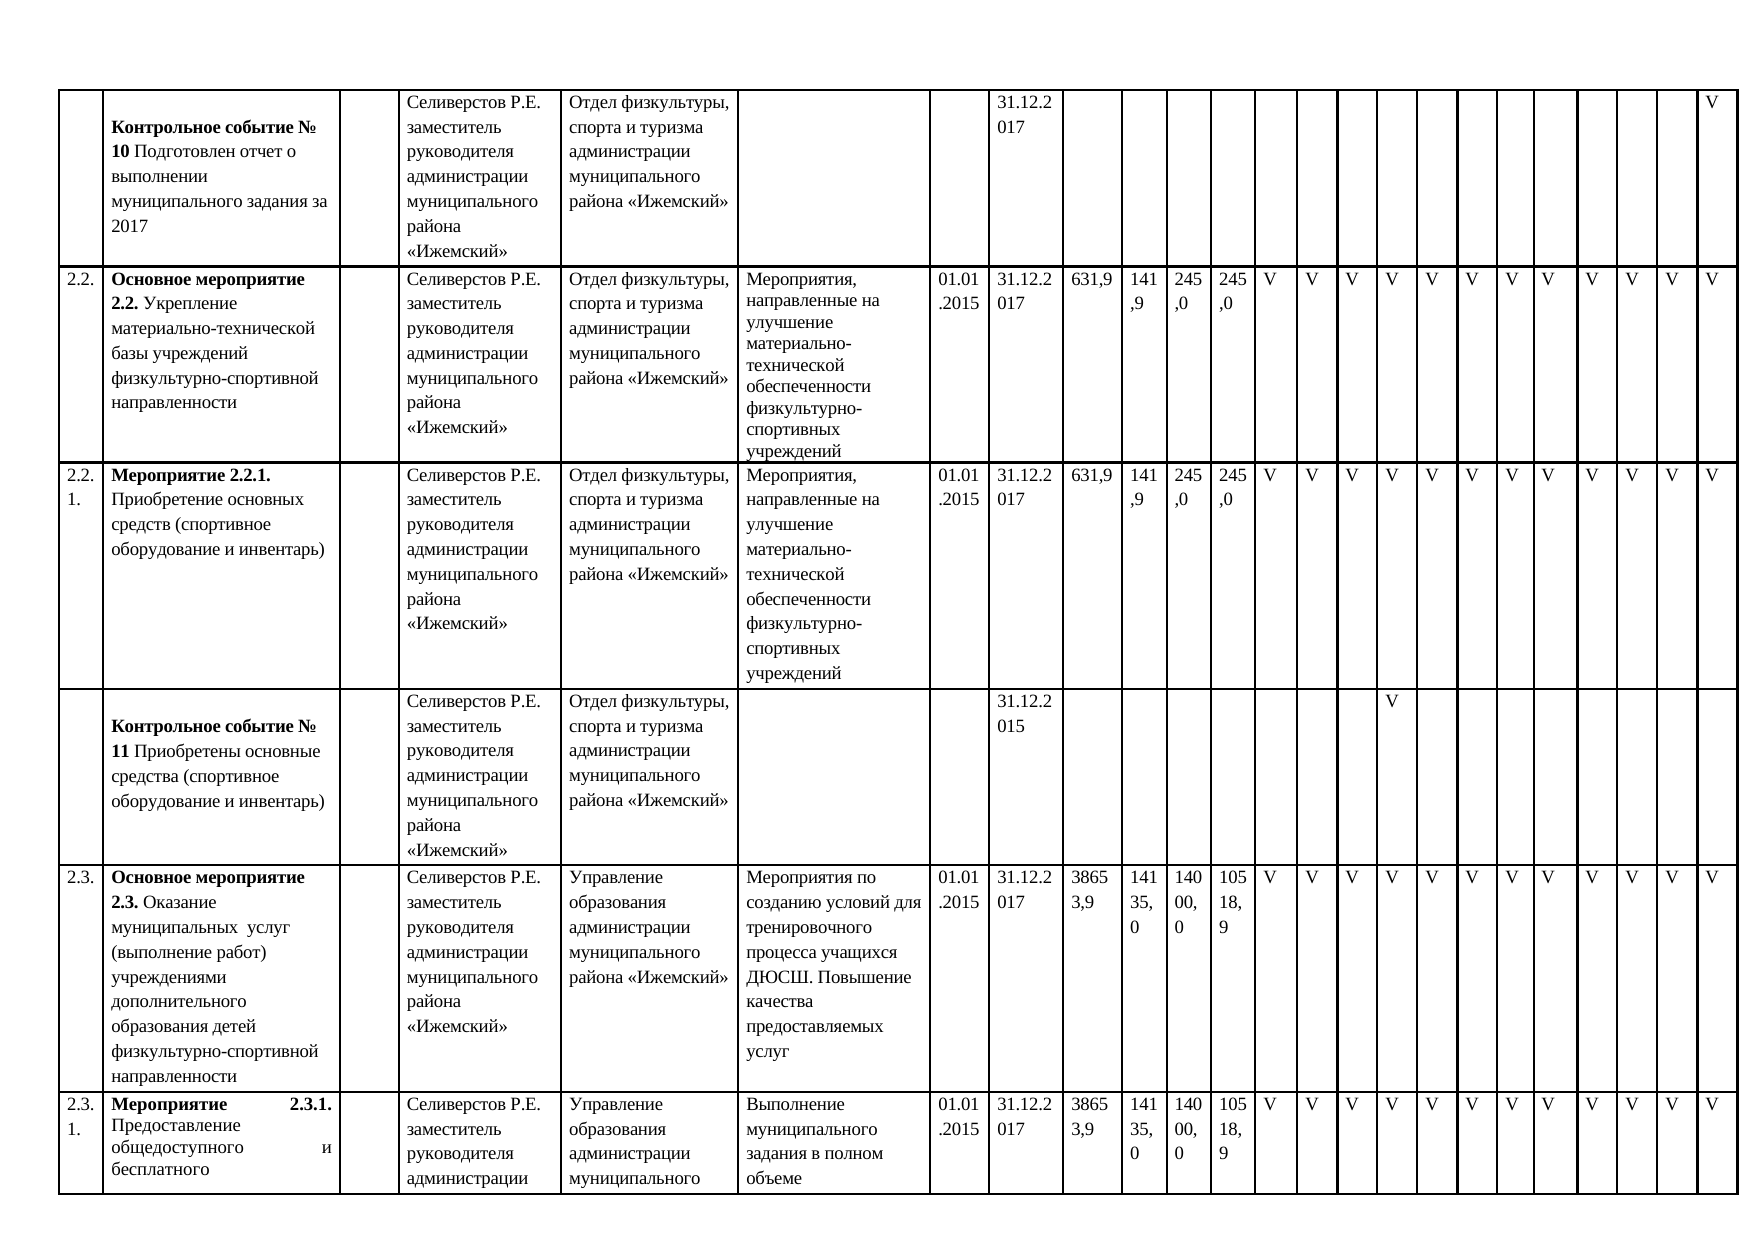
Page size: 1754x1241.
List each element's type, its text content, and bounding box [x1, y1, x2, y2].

table_cell 31.12.2017 [990, 268, 1062, 461]
table_cell V [1256, 464, 1296, 688]
table_cell [1699, 690, 1736, 864]
table_cell 631,9 [1064, 268, 1121, 461]
table_cell 141,9 [1123, 268, 1166, 461]
table_cell 31.12.2017 [990, 1093, 1062, 1193]
table_cell 01.01.2015 [931, 866, 988, 1091]
table_cell [1064, 690, 1121, 864]
table_cell 31.12.2017 [990, 464, 1062, 688]
table_cell [1064, 91, 1121, 265]
table_cell V [1535, 866, 1576, 1091]
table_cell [400, 1093, 560, 1193]
table_cell V [1418, 464, 1456, 688]
table_cell [1579, 91, 1616, 265]
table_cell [104, 1093, 339, 1193]
table_cell Основное мероприятие 2.2. Укрепление материально-технической базы учреждений физкультурно-спортивной направленности [104, 268, 339, 461]
table_cell V [1699, 464, 1736, 688]
table_cell Селиверстов Р.Е. заместитель руководителя администрации муниципального района «Ижемский» [400, 690, 560, 864]
table_cell V [1378, 268, 1416, 461]
table_cell [1579, 690, 1616, 864]
table_cell Селиверстов Р.Е. заместитель руководителя администрации муниципального района «Ижемский» [400, 268, 560, 461]
table_cell V [1298, 464, 1336, 688]
table_cell [1123, 91, 1166, 265]
table_cell [1658, 91, 1696, 265]
table_cell [931, 690, 988, 864]
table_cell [562, 1093, 737, 1193]
table_cell Управление образования администрации муниципального района «Ижемский» [562, 866, 737, 1091]
table_cell V [1418, 866, 1456, 1091]
table_cell V [1459, 1093, 1496, 1193]
table_cell [60, 690, 102, 864]
table_cell V [1498, 268, 1533, 461]
table_cell [1658, 690, 1696, 864]
table_cell 2.2. [60, 268, 102, 461]
table_cell 31.12.2017 [990, 866, 1062, 1091]
table_cell [1618, 91, 1656, 265]
table_cell 01.01.2015 [931, 464, 988, 688]
table_cell [739, 91, 929, 265]
table_cell V [1699, 268, 1736, 461]
table_cell V [1339, 268, 1376, 461]
table_cell 38653,9 [1064, 866, 1121, 1091]
table_cell [1535, 91, 1576, 265]
table_cell [341, 1093, 398, 1193]
table_cell V [1339, 866, 1376, 1091]
table_cell [341, 690, 398, 864]
table_cell [1256, 91, 1296, 265]
table_cell V [1618, 464, 1656, 688]
table_cell V [1378, 690, 1416, 864]
table_cell V [1618, 268, 1656, 461]
table_cell [1498, 91, 1533, 265]
table_cell [341, 91, 398, 265]
table_cell 38653,9 [1064, 1093, 1121, 1193]
table_cell [341, 866, 398, 1091]
table_cell V [1699, 866, 1736, 1091]
table_cell V [1256, 268, 1296, 461]
table_cell Мероприятия, направленные на улучшение материально-технической обеспеченности физкультурно-спортивных учреждений [739, 268, 929, 461]
table_cell V [1298, 268, 1336, 461]
table_cell 245,0 [1212, 464, 1254, 688]
table_cell 631,9 [1064, 464, 1121, 688]
table_cell V [1498, 866, 1533, 1091]
table_cell 14000,0 [1168, 866, 1210, 1091]
table_cell 31.12.2015 [990, 690, 1062, 864]
table_cell V [1579, 268, 1616, 461]
table_cell 10518,9 [1212, 866, 1254, 1091]
table_cell Контрольное событие № 10 Подготовлен отчет о выполнении муниципального задания за 2017 [104, 91, 339, 265]
table_cell [1339, 690, 1376, 864]
table_cell [1459, 91, 1496, 265]
table_cell [1498, 690, 1533, 864]
table_cell Отдел физкультуры, спорта и туризма администрации муниципального района «Ижемский» [562, 690, 737, 864]
table_cell V [1658, 1093, 1696, 1193]
table_cell Основное мероприятие 2.3. Оказание муниципальных услуг (выполнение работ) учреждениями дополнительного образования детей физкультурно-спортивной направленности [104, 866, 339, 1091]
table_cell 141,9 [1123, 464, 1166, 688]
table_cell [1168, 91, 1210, 265]
table_cell V [1535, 1093, 1576, 1193]
table_cell Контрольное событие № 11 Приобретены основные средства (спортивное оборудование и инвентарь) [104, 690, 339, 864]
table_cell [341, 464, 398, 688]
table_cell V [1339, 464, 1376, 688]
table_cell Селиверстов Р.Е. заместитель руководителя администрации муниципального района «Ижемский» [400, 464, 560, 688]
table_cell 01.01.2015 [931, 1093, 988, 1193]
table_cell V [1579, 1093, 1616, 1193]
table_cell [739, 690, 929, 864]
table_cell V [1498, 1093, 1533, 1193]
table_cell V [1699, 91, 1736, 265]
table_cell V [1378, 866, 1416, 1091]
table_cell [1298, 690, 1336, 864]
table_cell 14000,0 [1168, 1093, 1210, 1193]
table_cell [341, 268, 398, 461]
table_cell 14135,0 [1123, 866, 1166, 1091]
table_cell V [1618, 1093, 1656, 1193]
table_cell V [1298, 1093, 1336, 1193]
table_cell V [1535, 464, 1576, 688]
table_cell V [1378, 1093, 1416, 1193]
table_cell Отдел физкультуры, спорта и туризма администрации муниципального района «Ижемский» [562, 464, 737, 688]
table_cell 245,0 [1212, 268, 1254, 461]
table_cell V [1579, 464, 1616, 688]
table_cell [1618, 690, 1656, 864]
table_cell [1256, 690, 1296, 864]
table_cell V [1418, 268, 1456, 461]
table_cell V [1658, 464, 1696, 688]
table_cell Мероприятия по созданию условий для тренировочного процесса учащихся ДЮСШ. Повышение качества предоставляемых услуг [739, 866, 929, 1091]
table_cell [1378, 91, 1416, 265]
table_cell V [1459, 464, 1496, 688]
table_cell [1212, 690, 1254, 864]
table_cell V [1658, 866, 1696, 1091]
table_cell [1212, 91, 1254, 265]
table_cell Селиверстов Р.Е. заместитель руководителя администрации муниципального района «Ижемский» [400, 866, 560, 1091]
table_cell 10518,9 [1212, 1093, 1254, 1193]
table_cell V [1256, 866, 1296, 1091]
table_cell V [1256, 1093, 1296, 1193]
table_cell [1339, 91, 1376, 265]
table_cell 2.2.1. [60, 464, 102, 688]
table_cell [400, 91, 560, 265]
table_cell 01.01.2015 [931, 268, 988, 461]
table_cell 245,0 [1168, 464, 1210, 688]
table_cell V [1339, 1093, 1376, 1193]
table_cell [1123, 690, 1166, 864]
table_cell V [1298, 866, 1336, 1091]
table_cell [931, 91, 988, 265]
table_cell 31.12.2017 [990, 91, 1062, 265]
table_cell 2.3.1. [60, 1093, 102, 1193]
table_cell V [1699, 1093, 1736, 1193]
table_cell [739, 1093, 929, 1193]
table_cell [60, 91, 102, 265]
table_cell Мероприятия, направленные на улучшение материально-технической обеспеченности физкультурно-спортивных учреждений [739, 464, 929, 688]
table_cell V [1579, 866, 1616, 1091]
table_cell V [1498, 464, 1533, 688]
table_cell V [1418, 1093, 1456, 1193]
table_cell [1418, 690, 1456, 864]
table_cell 14135,0 [1123, 1093, 1166, 1193]
table_cell [1298, 91, 1336, 265]
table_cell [562, 91, 737, 265]
table_cell V [1618, 866, 1656, 1091]
table_cell V [1459, 866, 1496, 1091]
table_cell Мероприятие 2.2.1. Приобретение основных средств (спортивное оборудование и инвентарь) [104, 464, 339, 688]
table_cell V [1378, 464, 1416, 688]
table_cell [1459, 690, 1496, 864]
table_cell [1535, 690, 1576, 864]
table_cell [1168, 690, 1210, 864]
table_cell Отдел физкультуры, спорта и туризма администрации муниципального района «Ижемский» [562, 268, 737, 461]
table_cell V [1535, 268, 1576, 461]
table_cell V [1658, 268, 1696, 461]
table_cell 2.3. [60, 866, 102, 1091]
table_cell [1418, 91, 1456, 265]
table_cell 245,0 [1168, 268, 1210, 461]
table_cell V [1459, 268, 1496, 461]
